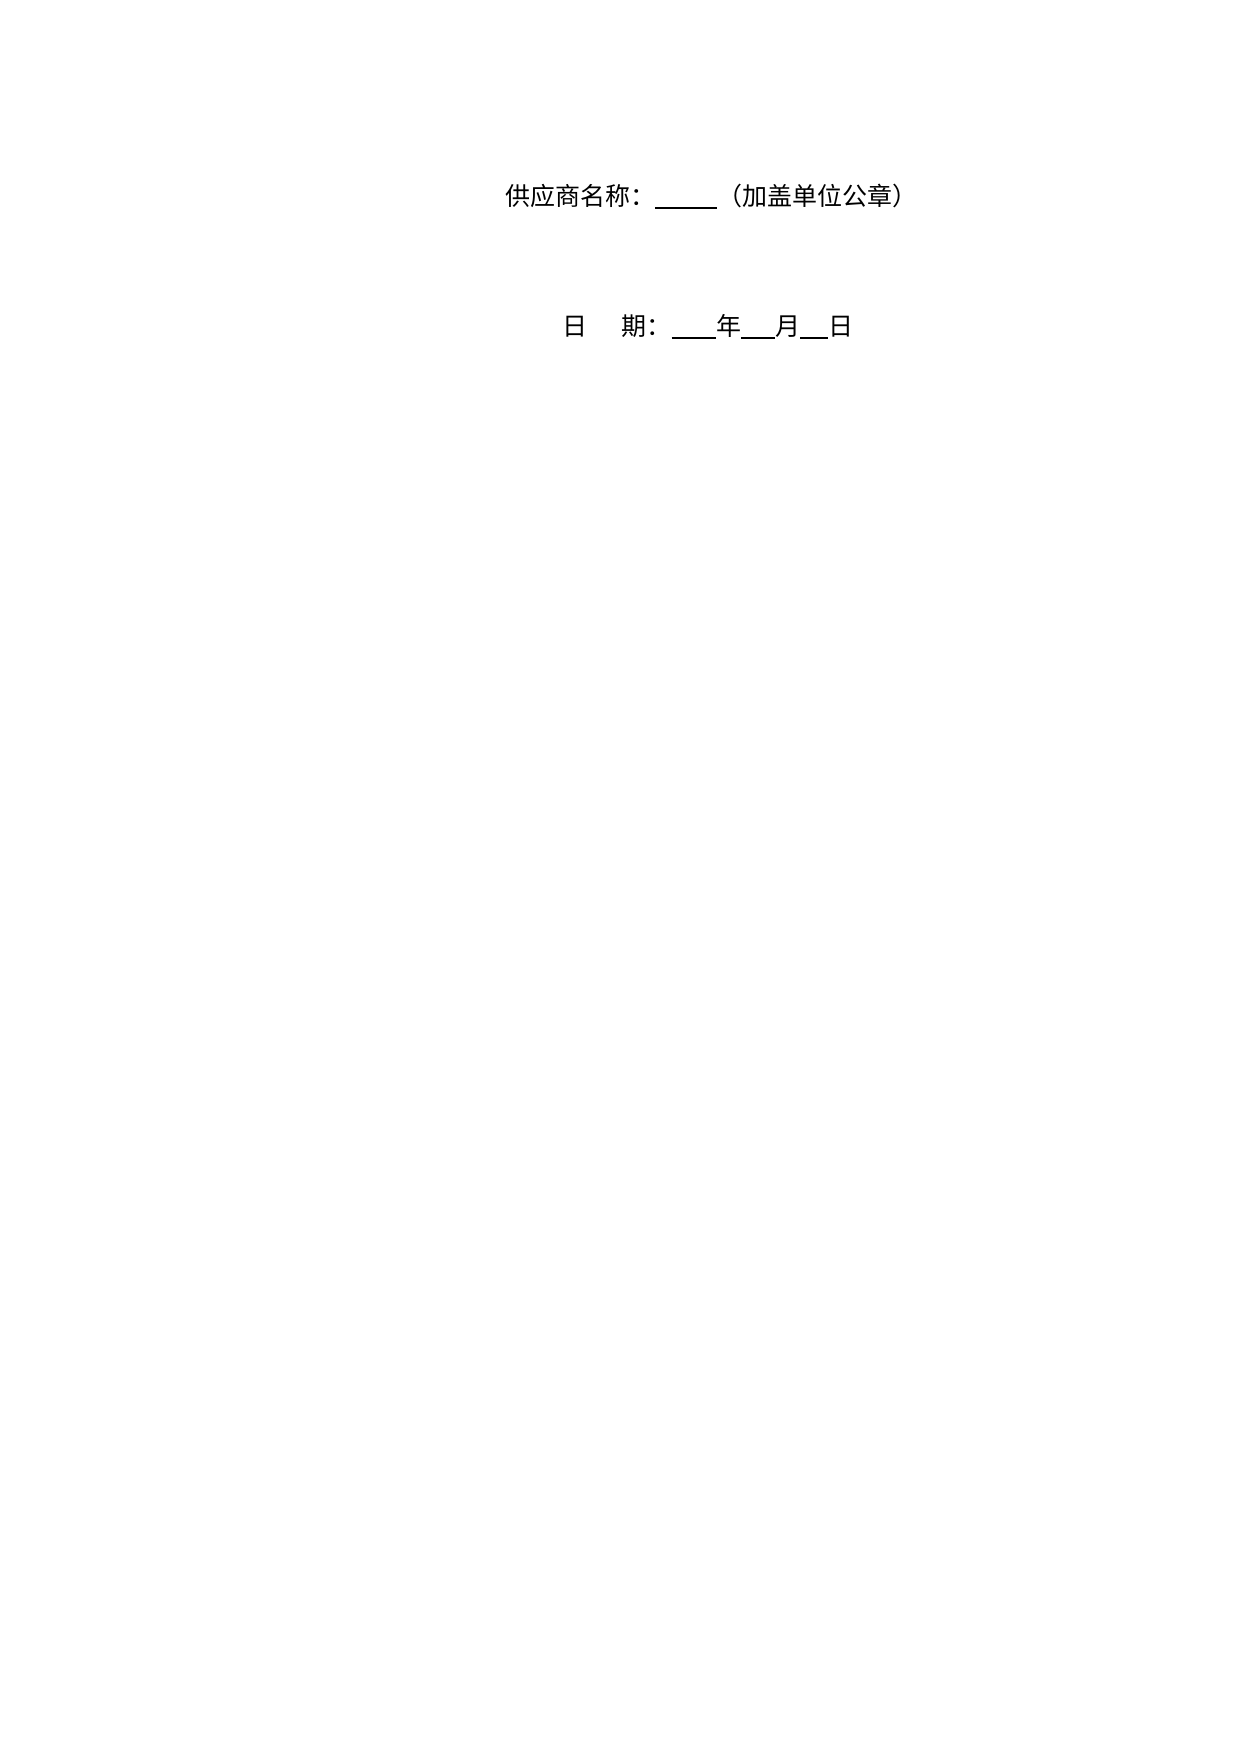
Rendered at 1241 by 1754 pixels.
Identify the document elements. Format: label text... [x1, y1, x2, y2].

text 日 期： 年 月 日 [112, 292, 1078, 357]
text 供应商名称： （加盖单位公章） [112, 162, 1078, 227]
